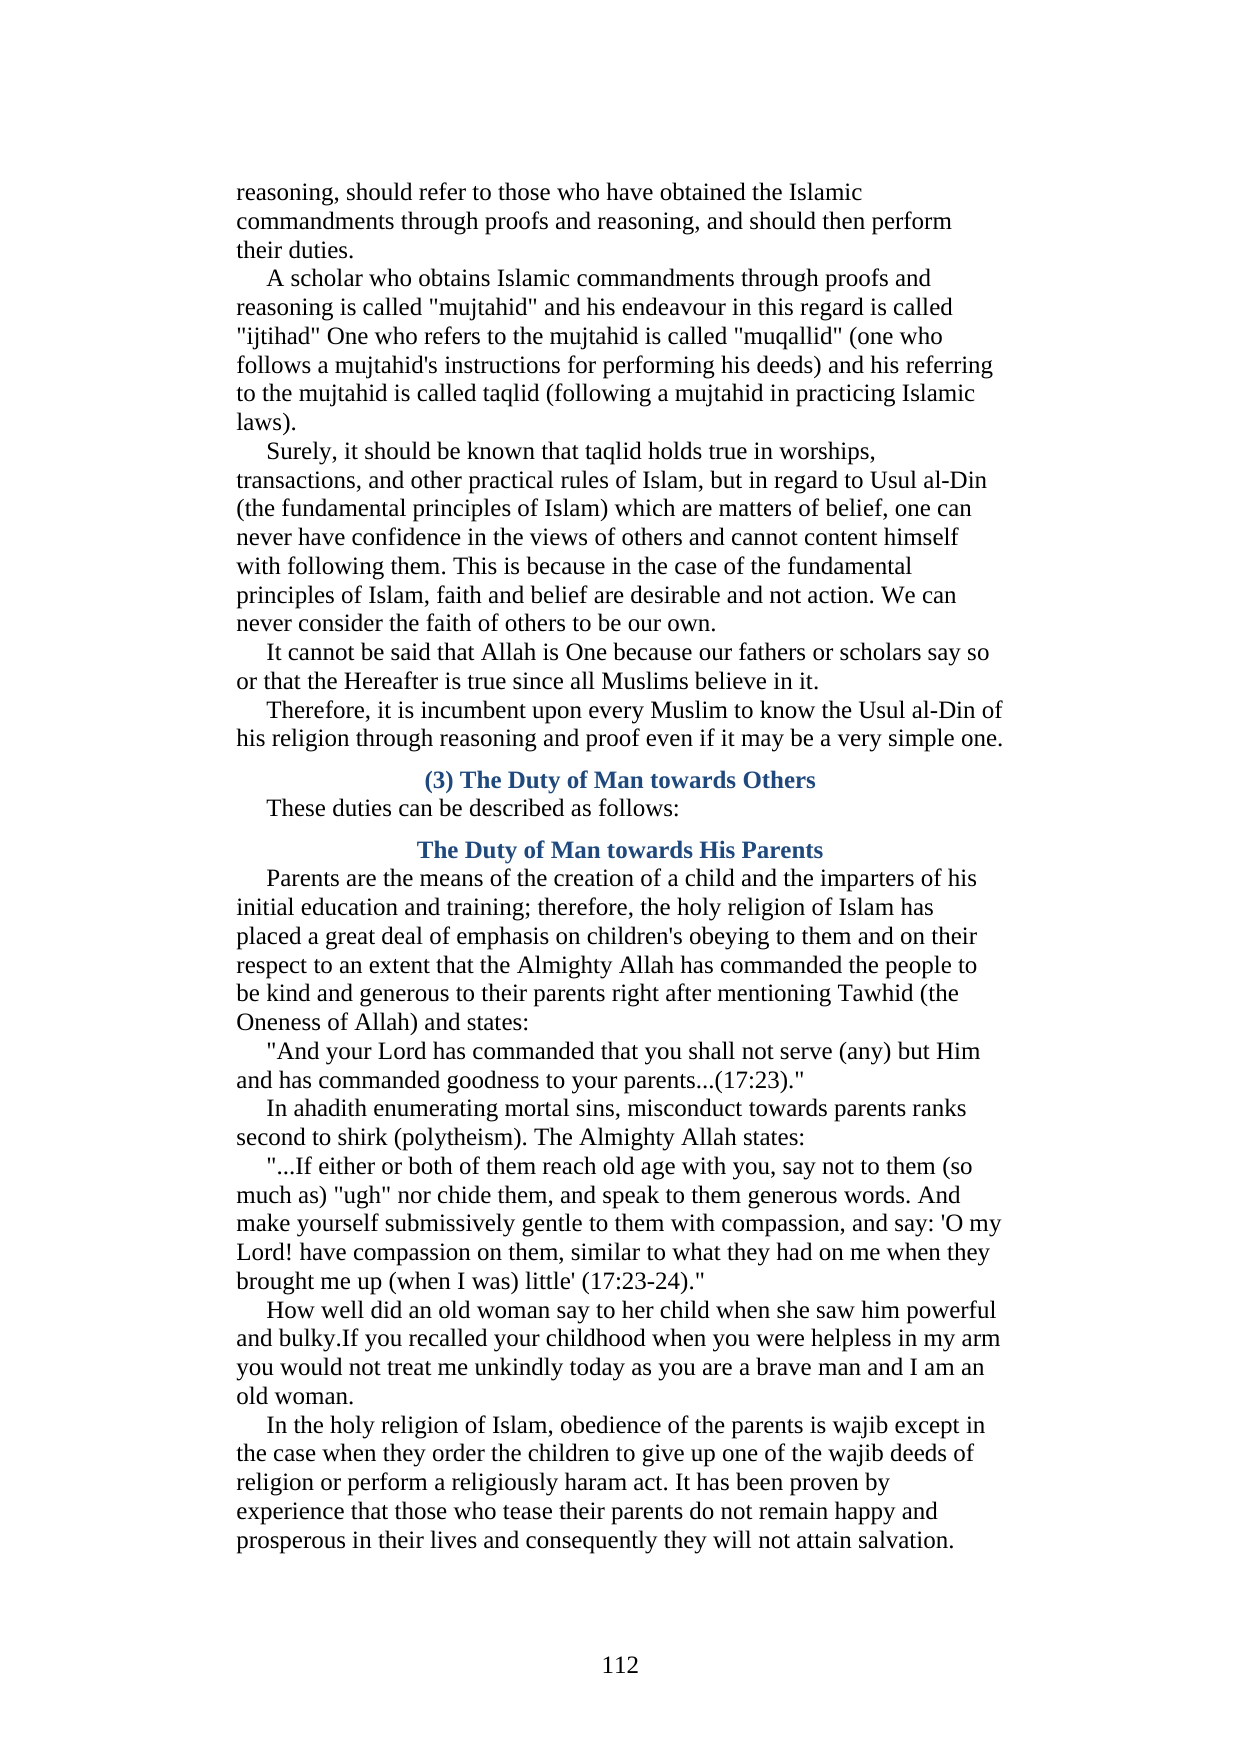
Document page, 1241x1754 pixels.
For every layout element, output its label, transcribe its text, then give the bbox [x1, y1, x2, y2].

text It cannot be said that Allah is One because our fathers or scholars say so or that the Hereafter is true since all Muslims believe in it. [236, 637, 1004, 695]
text Parents are the means of the creation of a child and the imparters of his initial education and training; therefore, the holy religion of Islam has placed a great deal of emphasis on children's obeying to them and on their respect to an extent that the Almighty Allah has commanded the people to be kind and generous to their parents right after mentioning Tawhid (the Oneness of Allah) and states: [236, 863, 1004, 1036]
text A scholar who obtains Islamic commandments through proofs and reasoning is called "mujtahid" and his endeavour in this regard is called "ijtihad" One who refers to the mujtahid is called "muqallid" (one who follows a mujtahid's instructions for performing his deeds) and his referring to the mujtahid is called taqlid (following a mujtahid in practicing Islamic laws). [236, 263, 1004, 436]
text In ahadith enumerating mortal sins, misconduct towards parents ranks second to shirk (polytheism). The Almighty Allah states: [236, 1093, 1004, 1151]
text These duties can be described as follows: [236, 793, 1004, 822]
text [236, 177, 1004, 263]
subtitle (3) The Duty of Man towards Others [236, 765, 1004, 793]
subtitle The Duty of Man towards His Parents [236, 835, 1004, 863]
text In the holy religion of Islam, obedience of the parents is wajib except in the case when they order the children to give up one of the wajib deeds of religion or perform a religiously haram act. It has been proven by experience that those who tease their parents do not remain happy and prosperous in their lives and consequently they will not attain salvation. [236, 1410, 1004, 1553]
text "...If either or both of them reach old age with you, say not to them (so much as) "ugh" nor chide them, and speak to them generous words. And make yourself submissively gentle to them with compassion, and say: 'O my Lord! have compassion on them, similar to what they had on me when they brought me up (when I was) little' (17:23-24)." [236, 1151, 1004, 1295]
text Surely, it should be known that taqlid holds true in worships, transactions, and other practical rules of Islam, but in regard to Usul al-Din (the fundamental principles of Islam) which are matters of belief, one can never have confidence in the views of others and cannot content himself with following them. This is because in the case of the fundamental principles of Islam, faith and belief are desirable and not action. We can never consider the faith of others to be our own. [236, 436, 1004, 637]
text How well did an old woman say to her child when she saw him powerful and bulky.If you recalled your childhood when you were helpless in my arm you would not treat me unkindly today as you are a brave man and I am an old woman. [236, 1295, 1004, 1410]
text Therefore, it is incumbent upon every Muslim to know the Usul al-Din of his religion through reasoning and proof even if it may be a very simple one. [236, 695, 1004, 752]
text "And your Lord has commanded that you shall not serve (any) but Him and has commanded goodness to your parents...(17:23)." [236, 1036, 1004, 1093]
